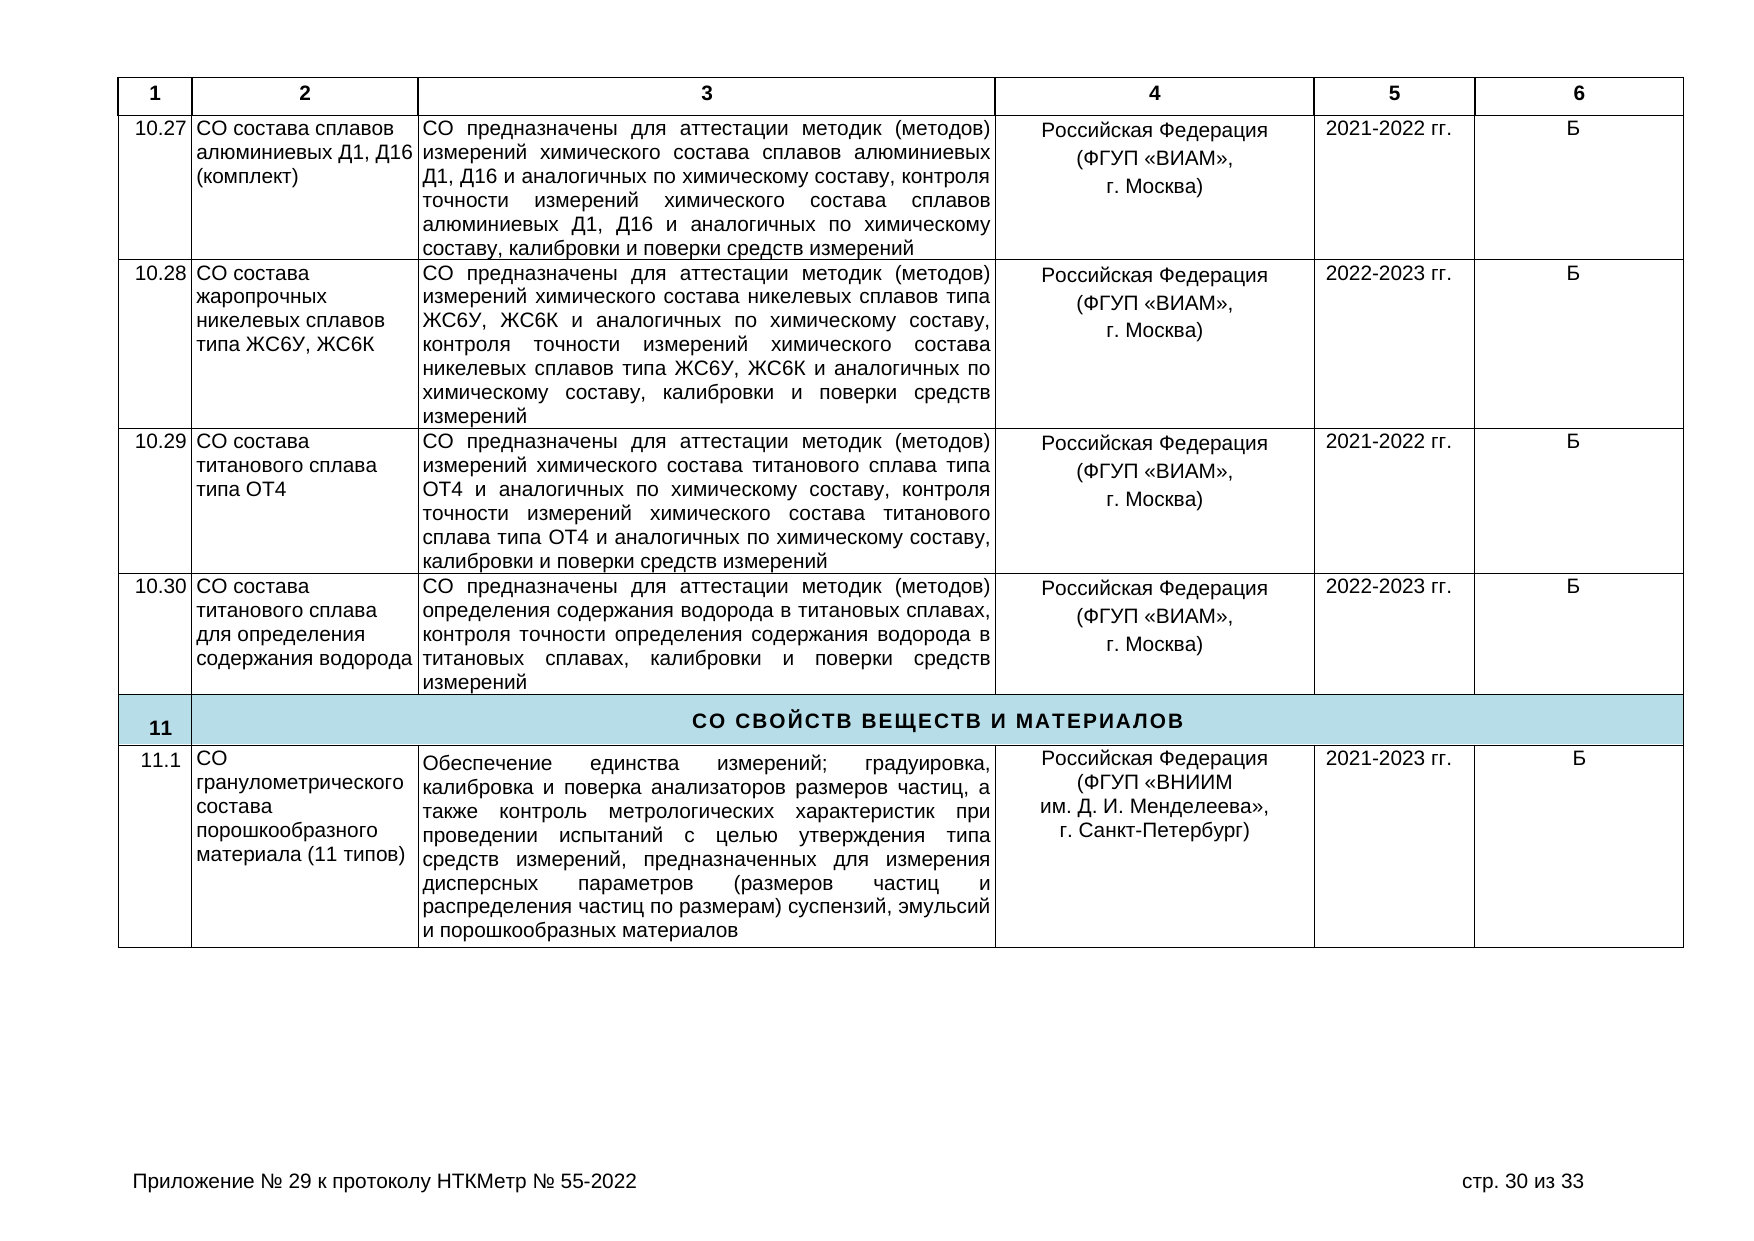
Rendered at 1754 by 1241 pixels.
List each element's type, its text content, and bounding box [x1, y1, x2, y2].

table_cell 10.27 [119, 116, 191, 259]
table_cell Российская Федерация (ФГУП «ВИАМ», г. Москва) [996, 574, 1314, 694]
table_cell 2021-2023 гг. [1315, 746, 1474, 947]
table_cell СО состава титанового сплава для определения содержания водорода [192, 574, 418, 694]
table_cell СО состава жаропрочных никелевых сплавов типа ЖС6У, ЖС6К [192, 260, 418, 428]
table_cell 10.30 [119, 574, 191, 694]
table_cell СО состава сплавов алюминиевых Д1, Д16 (комплект) [192, 116, 418, 259]
table_cell Б [1475, 429, 1683, 573]
table_cell 2022-2023 гг. [1315, 260, 1474, 428]
table_cell СО состава титанового сплава типа ОТ4 [192, 429, 418, 573]
table_cell 11.1 [119, 746, 191, 947]
table_header 6 [1476, 78, 1683, 114]
table_cell 11 [119, 695, 191, 744]
table_cell СО предназначены для аттестации методик (методов) определения содержания водорода в титановых сплавах, контроля точности определения содержания водорода в титановых сплавах, калибровки и поверки средств измерений [419, 574, 995, 694]
table_cell Б [1475, 574, 1683, 694]
table_cell 10.28 [119, 260, 191, 428]
table_cell СО предназначены для аттестации методик (методов) измерений химического состава сплавов алюминиевых Д1, Д16 и аналогичных по химическому составу, контроля точности измерений химического состава сплавов алюминиевых Д1, Д16 и аналогичных по химическому составу, калибровки и поверки средств измерений [419, 116, 995, 259]
table_cell Российская Федерация (ФГУП «ВИАМ», г. Москва) [996, 260, 1314, 428]
table_header 5 [1315, 78, 1474, 114]
table_header 4 [996, 78, 1313, 114]
table_cell 2021-2022 гг. [1315, 429, 1474, 573]
table_cell Обеспечение единства измерений; градуировка, калибровка и поверка анализаторов размеров частиц, а также контроль метрологических характеристик при проведении испытаний с целью утверждения типа средств измерений, предназначенных для измерения дисперсных параметров (размеров частиц и распределения частиц по размерам) суспензий, эмульсий и порошкообразных материалов [419, 746, 995, 947]
table_cell Б [1475, 116, 1683, 259]
table_header 2 [193, 78, 417, 114]
table_cell 2022-2023 гг. [1315, 574, 1474, 694]
table_header 1 [119, 78, 191, 114]
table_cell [996, 116, 1314, 259]
table_cell Б [1475, 746, 1683, 947]
table_cell Российская Федерация (ФГУП «ВИАМ», г. Москва) [996, 429, 1314, 573]
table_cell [996, 746, 1314, 947]
table_cell СО СВОЙСТВ ВЕЩЕСТВ И МАТЕРИАЛОВ [192, 695, 1683, 744]
table_cell 10.29 [119, 429, 191, 573]
table_cell 2021-2022 гг. [1315, 116, 1474, 259]
table_cell СО предназначены для аттестации методик (методов) измерений химического состава никелевых сплавов типа ЖС6У, ЖС6К и аналогичных по химическому составу, контроля точности измерений химического состава никелевых сплавов типа ЖС6У, ЖС6К и аналогичных по химическому составу, калибровки и поверки средств измерений [419, 260, 995, 428]
table_cell СО предназначены для аттестации методик (методов) измерений химического состава титанового сплава типа ОТ4 и аналогичных по химическому составу, контроля точности измерений химического состава титанового сплава типа ОТ4 и аналогичных по химическому составу, калибровки и поверки средств измерений [419, 429, 995, 573]
table_cell СО гранулометрического состава порошкообразного материала (11 типов) [192, 746, 418, 947]
table_cell Б [1475, 260, 1683, 428]
table_header 3 [419, 78, 994, 114]
